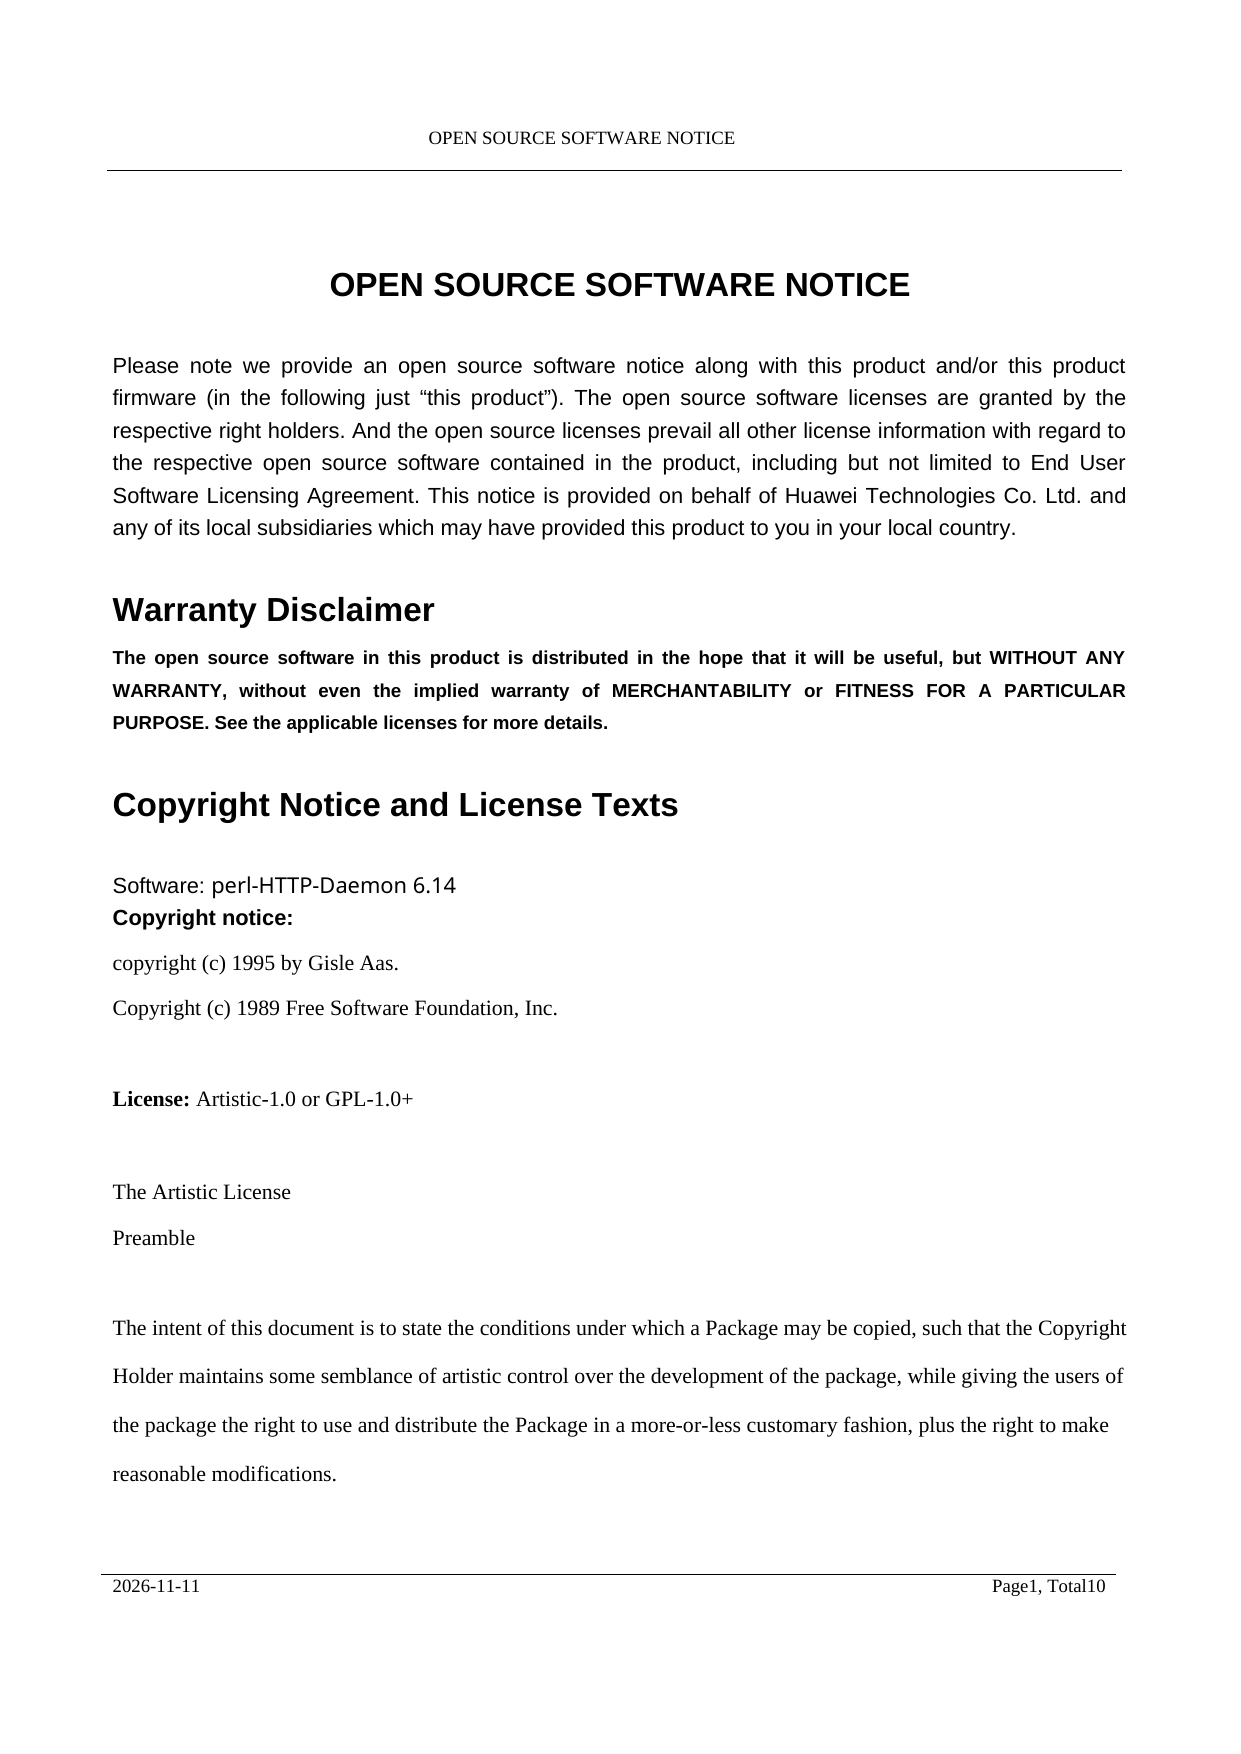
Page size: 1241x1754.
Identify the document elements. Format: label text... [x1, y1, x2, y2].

text OPEN SOURCE SOFTWARE NOTICE [112, 251, 1128, 316]
text Software: perl-HTTP-Daemon 6.14 [112, 869, 1128, 901]
text copyright (c) 1995 by Gisle Aas. [112, 947, 1128, 979]
text Copyright Notice and License Texts [112, 771, 1128, 836]
text Please note we provide an open source software notice along with this product and/or this product firmware (in the following just “this product”). The open source software licenses are granted by the respective right holders. And the open source licenses prevail all other license information with regard to the respective open source software contained in the product, including but not limited to End User Software Licensing Agreement. This notice is provided on behalf of Huawei Technologies Co. Ltd. and any of its local subsidiaries which may have provided this product to you in your local country. [112, 349, 1128, 544]
text Warranty Disclaimer [112, 576, 1128, 641]
text Preamble [112, 1221, 1128, 1253]
text The intent of this document is to state the conditions under which a Package may be copied, such that the Copyright Holder maintains some semblance of artistic control over the development of the package, while giving the users of the package the right to use and distribute the Package in a more-or-less customary fashion, plus the right to make reasonable modifications. [112, 1311, 1128, 1490]
text Copyright (c) 1989 Free Software Foundation, Inc. [112, 992, 1128, 1024]
text Copyright notice: [112, 901, 1128, 934]
text The Artistic License [112, 1127, 1128, 1208]
text License: Artistic-1.0 or GPL-1.0+ [112, 1082, 1128, 1114]
text The open source software in this product is distributed in the hope that it will be useful, but WITHOUT ANY WARRANTY, without even the implied warranty of MERCHANTABILITY or FITNESS FOR A PARTICULAR PURPOSE. See the applicable licenses for more details. [112, 641, 1128, 739]
